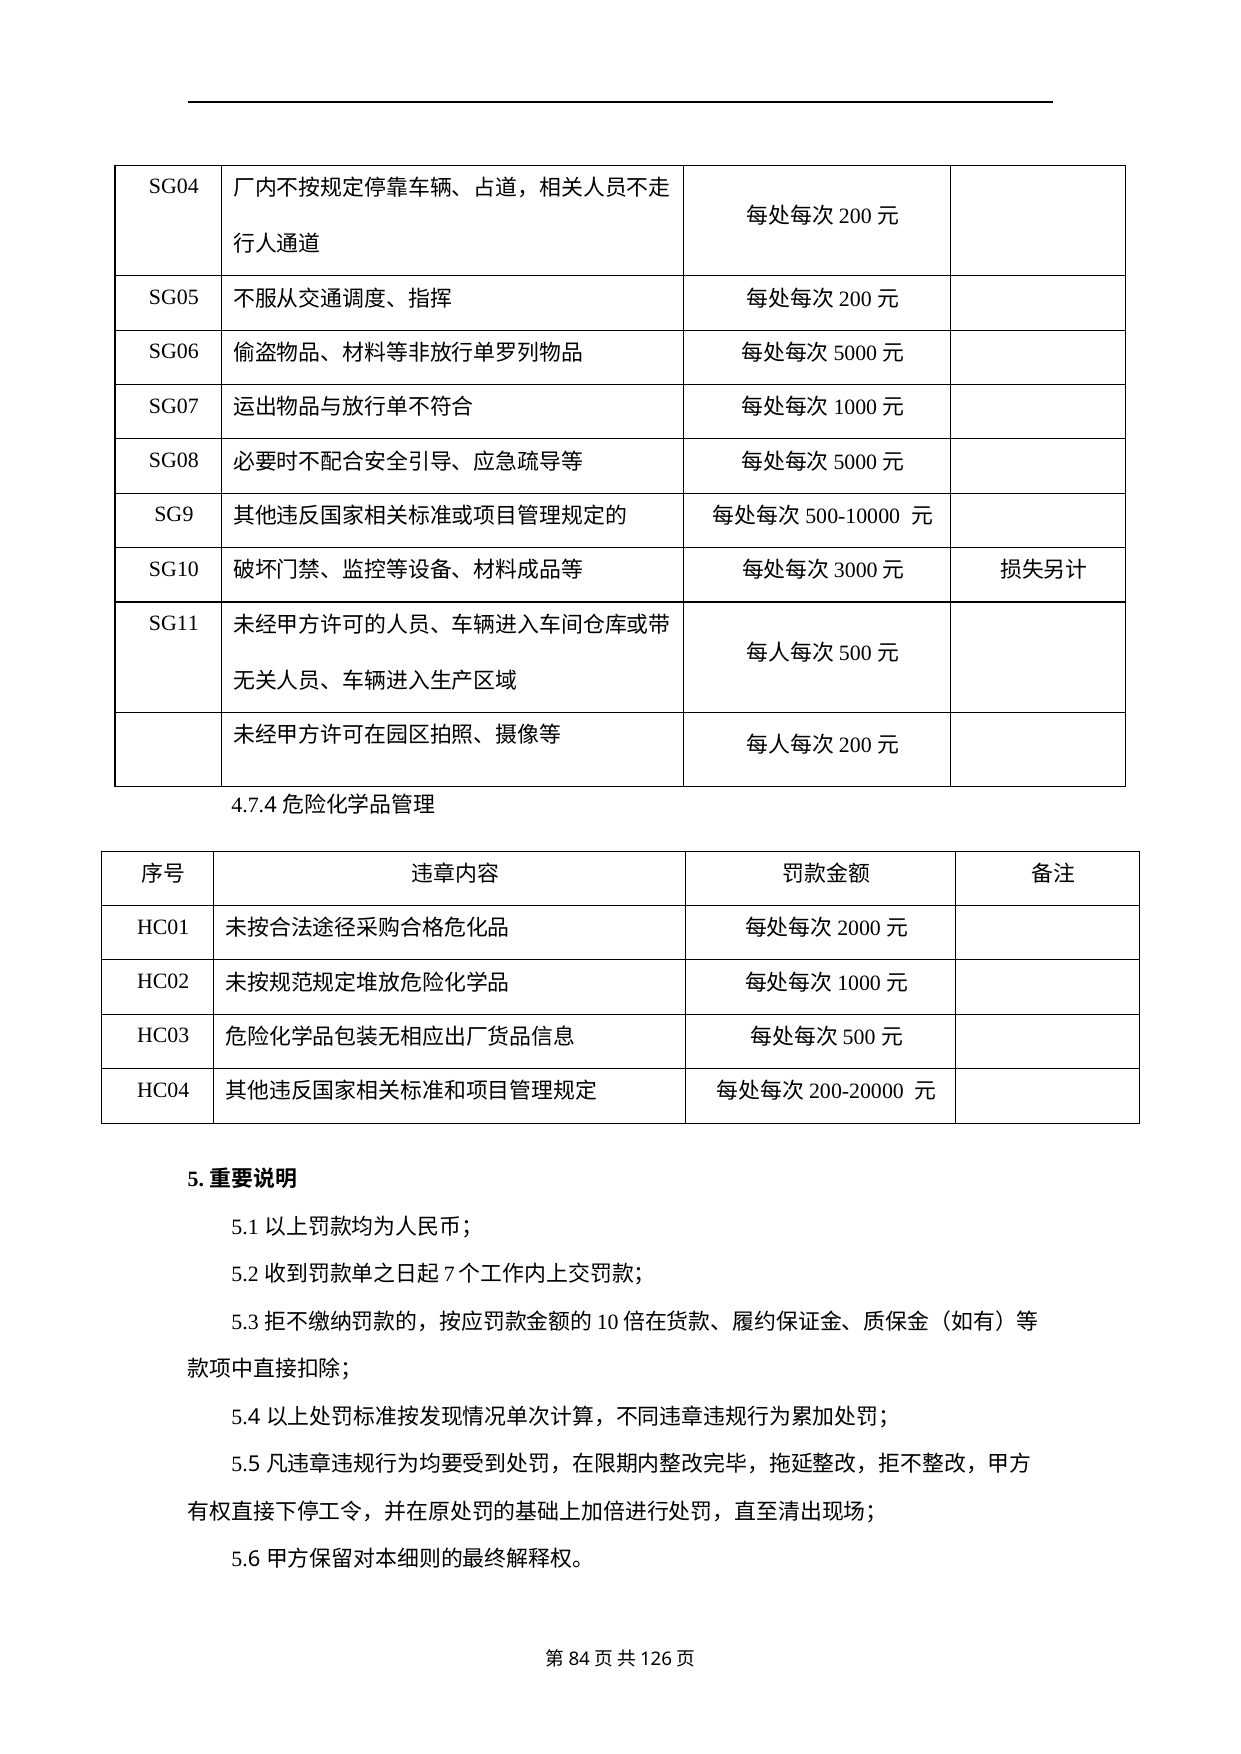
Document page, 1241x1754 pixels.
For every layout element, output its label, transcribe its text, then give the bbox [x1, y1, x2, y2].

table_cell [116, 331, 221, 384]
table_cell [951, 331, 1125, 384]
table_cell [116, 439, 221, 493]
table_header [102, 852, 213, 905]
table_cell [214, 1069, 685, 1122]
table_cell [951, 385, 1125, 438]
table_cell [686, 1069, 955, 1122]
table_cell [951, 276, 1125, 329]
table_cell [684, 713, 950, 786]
text 4.7.4 危险化学品管理 [187, 787, 1053, 819]
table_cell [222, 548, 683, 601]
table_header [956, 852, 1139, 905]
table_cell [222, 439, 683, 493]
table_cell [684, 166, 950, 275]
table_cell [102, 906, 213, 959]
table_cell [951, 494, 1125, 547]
text 5.2 收到罚款单之日起7个工作内上交罚款； [187, 1256, 1053, 1288]
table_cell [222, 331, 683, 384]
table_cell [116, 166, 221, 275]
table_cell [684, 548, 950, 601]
text 5. 重要说明 [187, 1161, 1053, 1193]
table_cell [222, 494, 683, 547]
text 5.5 凡违章违规行为均要受到处罚，在限期内整改完毕，拖延整改，拒不整改，甲方有权直接下停工令，并在原处罚的基础上加倍进行处罚，直至清出现场； [187, 1446, 1053, 1526]
text 5.4 以上处罚标准按发现情况单次计算，不同违章违规行为累加处罚； [187, 1399, 1053, 1431]
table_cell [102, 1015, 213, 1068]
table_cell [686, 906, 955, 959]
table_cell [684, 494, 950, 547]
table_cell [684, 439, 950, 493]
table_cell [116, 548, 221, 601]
text 5.6 甲方保留对本细则的最终解释权。 [187, 1541, 1053, 1573]
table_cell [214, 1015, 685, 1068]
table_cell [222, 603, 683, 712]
text 5.1 以上罚款均为人民币； [187, 1209, 1053, 1240]
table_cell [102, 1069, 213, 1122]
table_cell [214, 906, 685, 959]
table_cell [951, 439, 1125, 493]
text 5.3 拒不缴纳罚款的，按应罚款金额的10倍在货款、履约保证金、质保金（如有）等款项中直接扣除； [187, 1304, 1053, 1383]
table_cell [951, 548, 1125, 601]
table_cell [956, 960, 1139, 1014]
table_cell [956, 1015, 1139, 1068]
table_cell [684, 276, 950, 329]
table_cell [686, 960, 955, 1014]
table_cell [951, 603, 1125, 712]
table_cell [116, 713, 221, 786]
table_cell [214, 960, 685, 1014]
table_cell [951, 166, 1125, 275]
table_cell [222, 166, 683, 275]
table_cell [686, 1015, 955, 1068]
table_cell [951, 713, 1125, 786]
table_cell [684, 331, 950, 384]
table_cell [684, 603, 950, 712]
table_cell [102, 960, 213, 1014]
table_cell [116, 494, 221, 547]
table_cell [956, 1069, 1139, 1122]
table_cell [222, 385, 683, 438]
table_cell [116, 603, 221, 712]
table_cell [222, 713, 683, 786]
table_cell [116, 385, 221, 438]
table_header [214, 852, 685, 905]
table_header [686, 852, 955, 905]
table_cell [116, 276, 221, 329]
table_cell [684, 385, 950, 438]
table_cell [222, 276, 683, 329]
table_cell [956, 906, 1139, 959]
